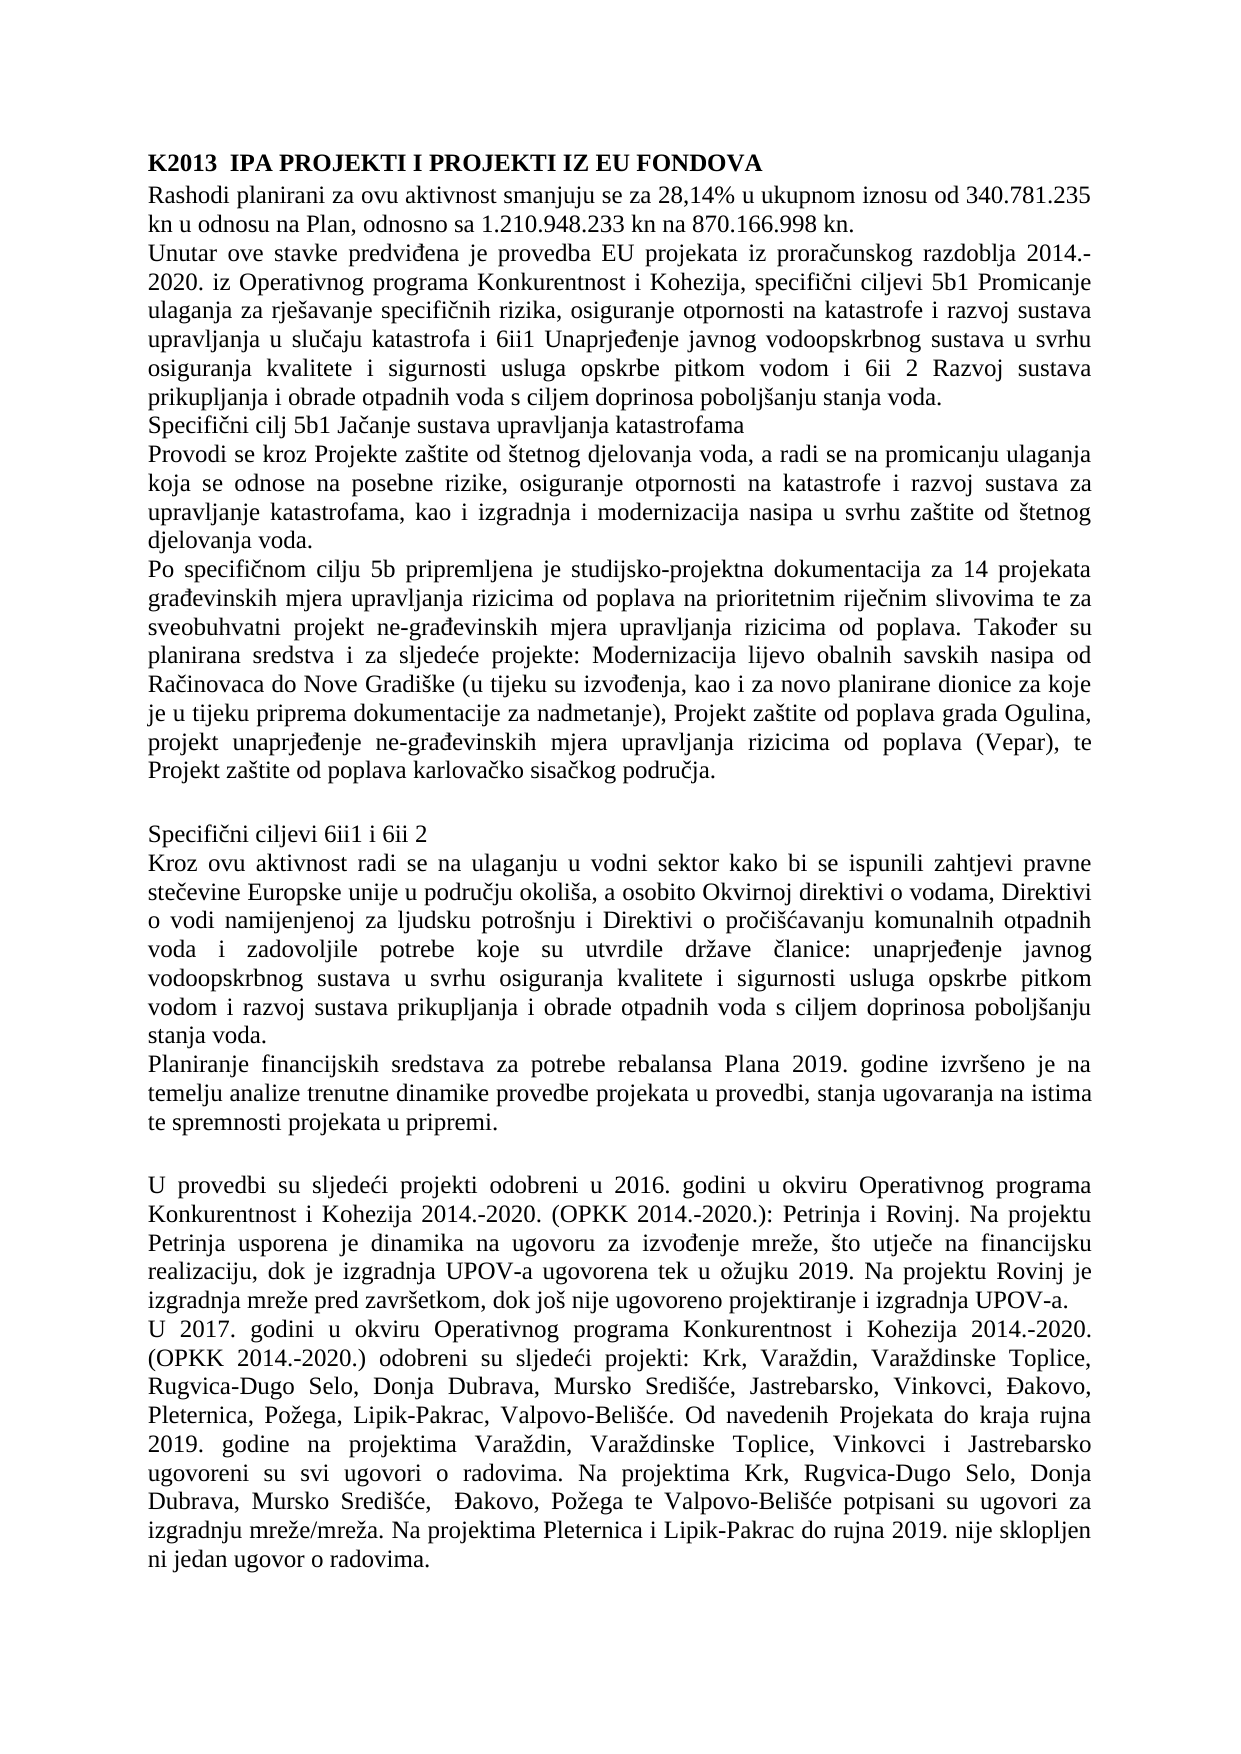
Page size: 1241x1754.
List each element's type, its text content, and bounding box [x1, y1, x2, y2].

text Planiranje financijskih sredstava za potrebe rebalansa Plana 2019. godine izvršeno je na temelju analize trenutne dinamike provedbe projekata u provedbi, stanja ugovaranja na istima te spremnosti projekata u pripremi. [148, 1049, 1093, 1135]
text K2013 IPA PROJEKTI I PROJEKTI IZ EU FONDOVA [148, 148, 1093, 176]
text Specifični ciljevi 6ii1 i 6ii 2 [148, 819, 1093, 848]
text Provodi se kroz Projekte zaštite od štetnog djelovanja voda, a radi se na promicanju ulaganja koja se odnose na posebne rizike, osiguranje otpornosti na katastrofe i razvoj sustava za upravljanje katastrofama, kao i izgradnja i modernizacija nasipa u svrhu zaštite od štetnog djelovanja voda. [148, 439, 1093, 554]
text Rashodi planirani za ovu aktivnost smanjuju se za 28,14% u ukupnom iznosu od 340.781.235 kn u odnosu na Plan, odnosno sa 1.210.948.233 kn na 870.166.998 kn. [148, 181, 1093, 238]
text Specifični cilj 5b1 Jačanje sustava upravljanja katastrofama [148, 411, 1093, 439]
text Unutar ove stavke predviđena je provedba EU projekata iz proračunskog razdoblja 2014.-2020. iz Operativnog programa Konkurentnost i Kohezija, specifični ciljevi 5b1 Promicanje ulaganja za rješavanje specifičnih rizika, osiguranje otpornosti na katastrofe i razvoj sustava upravljanja u slučaju katastrofa i 6ii1 Unaprjeđenje javnog vodoopskrbnog sustava u svrhu osiguranja kvalitete i sigurnosti usluga opskrbe pitkom vodom i 6ii 2 Razvoj sustava prikupljanja i obrade otpadnih voda s ciljem doprinosa poboljšanju stanja voda. [148, 238, 1093, 411]
text Po specifičnom cilju 5b pripremljena je studijsko-projektna dokumentacija za 14 projekata građevinskih mjera upravljanja rizicima od poplava na prioritetnim riječnim slivovima te za sveobuhvatni projekt ne-građevinskih mjera upravljanja rizicima od poplava. Također su planirana sredstva i za sljedeće projekte: Modernizacija lijevo obalnih savskih nasipa od Račinovaca do Nove Gradiške (u tijeku su izvođenja, kao i za novo planirane dionice za koje je u tijeku priprema dokumentacije za nadmetanje), Projekt zaštite od poplava grada Ogulina, projekt unaprjeđenje ne-građevinskih mjera upravljanja rizicima od poplava (Vepar), te Projekt zaštite od poplava karlovačko sisačkog područja. [148, 554, 1093, 784]
text Kroz ovu aktivnost radi se na ulaganju u vodni sektor kako bi se ispunili zahtjevi pravne stečevine Europske unije u području okoliša, a osobito Okvirnoj direktivi o vodama, Direktivi o vodi namijenjenoj za ljudsku potrošnju i Direktivi o pročišćavanju komunalnih otpadnih voda i zadovoljile potrebe koje su utvrdile države članice: unaprjeđenje javnog vodoopskrbnog sustava u svrhu osiguranja kvalitete i sigurnosti usluga opskrbe pitkom vodom i razvoj sustava prikupljanja i obrade otpadnih voda s ciljem doprinosa poboljšanju stanja voda. [148, 848, 1093, 1049]
text U 2017. godini u okviru Operativnog programa Konkurentnost i Kohezija 2014.-2020. (OPKK 2014.-2020.) odobreni su sljedeći projekti: Krk, Varaždin, Varaždinske Toplice, Rugvica-Dugo Selo, Donja Dubrava, Mursko Središće, Jastrebarsko, Vinkovci, Đakovo, Pleternica, Požega, Lipik-Pakrac, Valpovo-Belišće. Od navedenih Projekata do kraja rujna 2019. godine na projektima Varaždin, Varaždinske Toplice, Vinkovci i Jastrebarsko ugovoreni su svi ugovori o radovima. Na projektima Krk, Rugvica-Dugo Selo, Donja Dubrava, Mursko Središće, Đakovo, Požega te Valpovo-Belišće potpisani su ugovori za izgradnju mreže/mreža. Na projektima Pleternica i Lipik-Pakrac do rujna 2019. nije sklopljen ni jedan ugovor o radovima. [148, 1314, 1093, 1573]
text U provedbi su sljedeći projekti odobreni u 2016. godini u okviru Operativnog programa Konkurentnost i Kohezija 2014.-2020. (OPKK 2014.-2020.): Petrinja i Rovinj. Na projektu Petrinja usporena je dinamika na ugovoru za izvođenje mreže, što utječe na financijsku realizaciju, dok je izgradnja UPOV-a ugovorena tek u ožujku 2019. Na projektu Rovinj je izgradnja mreže pred završetkom, dok još nije ugovoreno projektiranje i izgradnja UPOV-a. [148, 1170, 1093, 1314]
